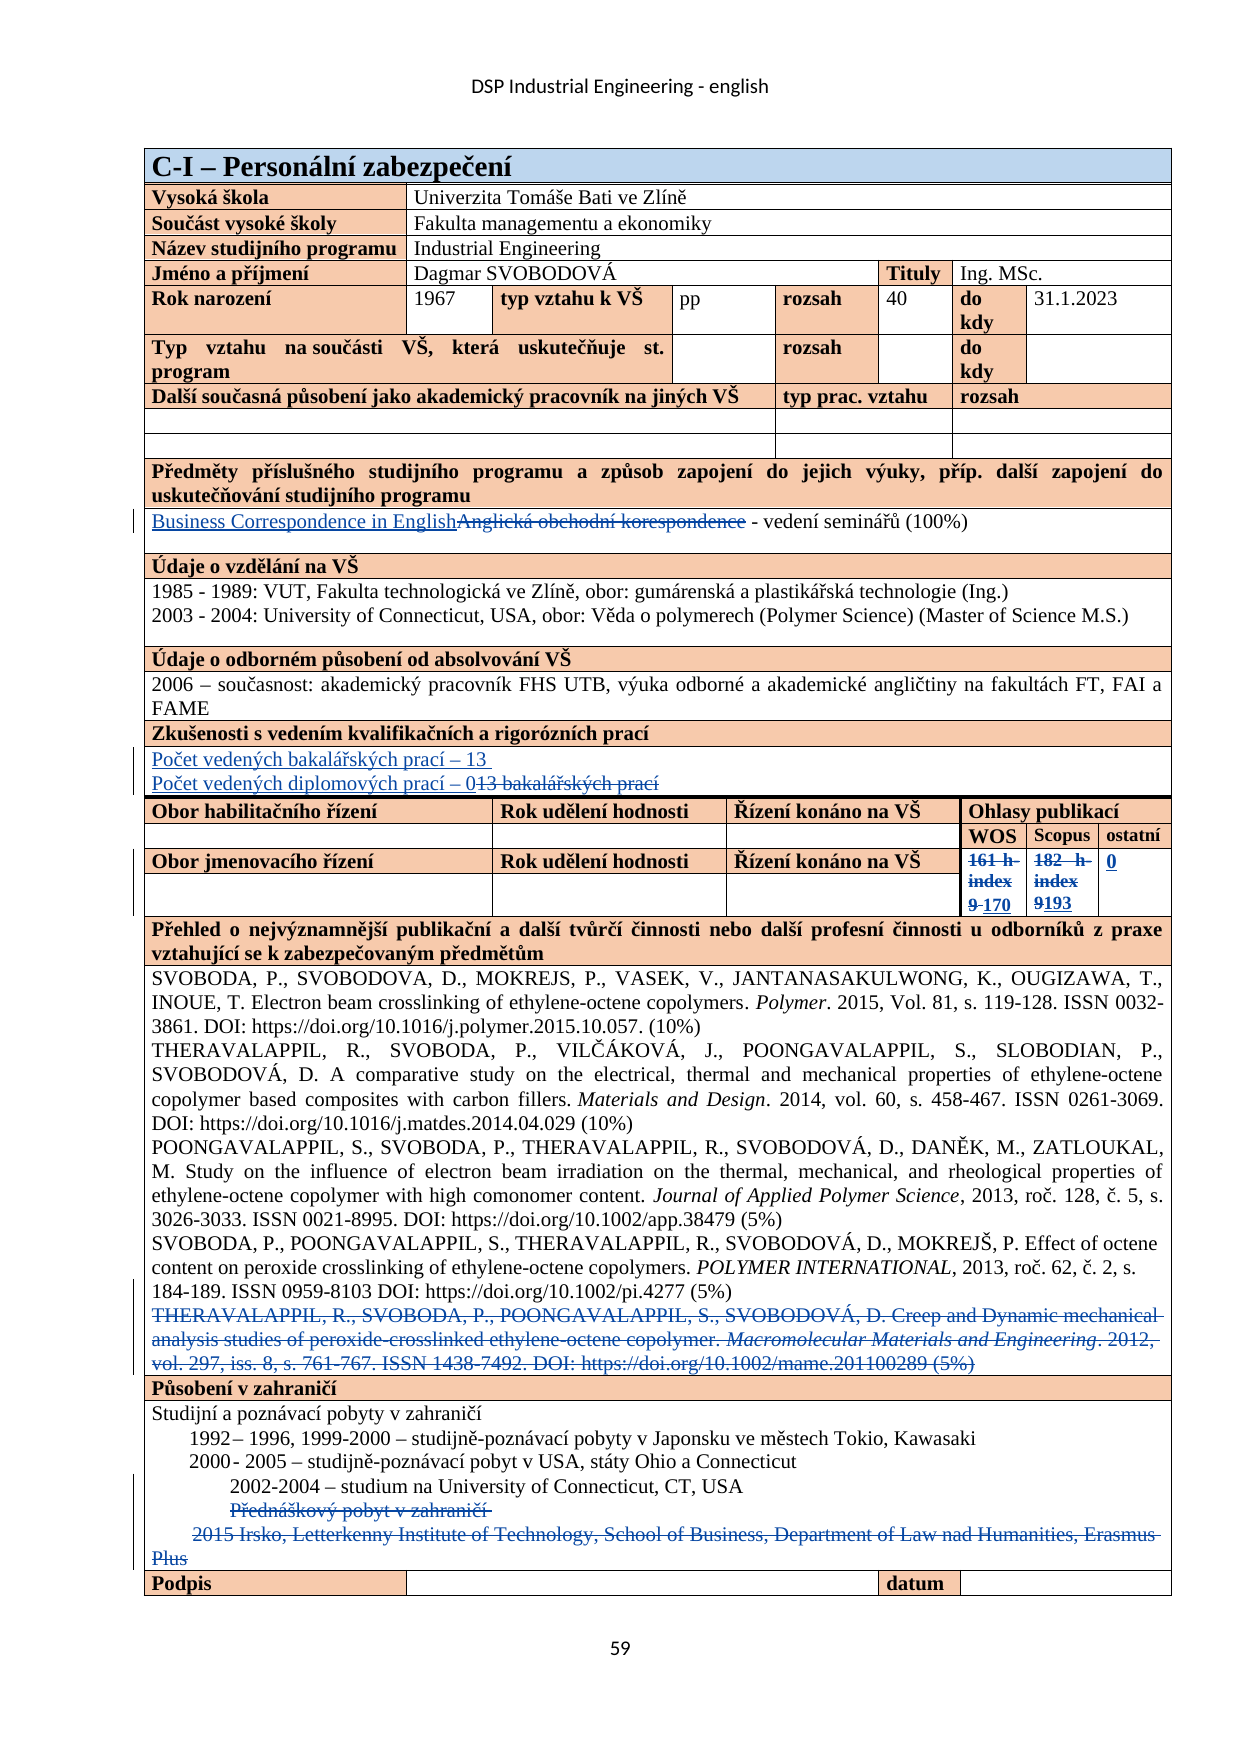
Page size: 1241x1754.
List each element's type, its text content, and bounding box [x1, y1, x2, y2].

table_cell [407, 1571, 878, 1595]
table_cell [673, 335, 775, 383]
table_cell Fakulta managementu a ekonomiky [407, 210, 1171, 234]
table_cell Ohlasy publikací [962, 799, 1171, 823]
table_cell ostatní [1099, 824, 1171, 848]
table_cell Univerzita Tomáše Bati ve Zlíně [407, 185, 1171, 209]
table_cell [953, 409, 1171, 433]
table_cell Rok udělení hodnosti [493, 849, 726, 873]
table_cell Zkušenosti s vedením kvalifikačních a rigorózních prací [145, 721, 1171, 746]
table_cell [145, 874, 492, 916]
table_cell Působení v zahraničí [145, 1376, 1171, 1400]
table_cell rozsah [776, 335, 878, 383]
table_cell [879, 335, 952, 383]
table_cell 2006 – současnost: akademický pracovník FHS UTB, výuka odborné a akademické angličtiny na fakultách FT, FAI a FAME [145, 672, 1171, 720]
table_cell 31.1.2023 [1027, 286, 1171, 334]
table_cell Název studijního programu [145, 236, 406, 259]
table_cell [727, 824, 959, 848]
table_cell Rok narození [145, 286, 406, 334]
table_cell Scopus [1027, 824, 1098, 848]
table_cell 1967 [407, 286, 492, 334]
table_cell Součást vysoké školy [145, 210, 406, 234]
table_cell Vysoká škola [145, 185, 406, 209]
table_cell [953, 434, 1171, 458]
table_cell [493, 824, 726, 848]
table_cell Podpis [145, 1571, 406, 1595]
table_header C-I – Personální zabezpečení [145, 149, 1171, 182]
table_cell [1027, 849, 1098, 916]
table_cell typ vztahu k VŠ [493, 286, 672, 334]
table_cell Rok udělení hodnosti [493, 799, 726, 823]
table_cell rozsah [776, 286, 878, 334]
table_cell Předměty příslušného studijního programu a způsob zapojení do jejich výuky, příp. další zapojení do uskutečňování studijního programu [145, 459, 1171, 507]
table_cell - vedení seminářů (100%) [145, 509, 1171, 553]
table_cell [145, 747, 1171, 795]
table_cell Tituly [879, 261, 952, 285]
table_cell 40 [879, 286, 952, 334]
table_cell Údaje o odborném působení od absolvování VŠ [145, 647, 1171, 671]
table_cell do kdy [953, 335, 1026, 383]
table_cell rozsah [953, 384, 1171, 408]
table_cell Řízení konáno na VŠ [727, 799, 959, 823]
table_cell Řízení konáno na VŠ [727, 849, 959, 873]
table_cell 1985 - 1989: VUT, Fakulta technologická ve Zlíně, obor: gumárenská a plastikářská technologie (Ing.) 2003 - 2004: University of Connecticut, USA, obor: Věda o polymerech (Polymer Science) (Master of Science M.S.) [145, 579, 1171, 646]
table_cell WOS [962, 824, 1026, 848]
table_cell Ing. MSc. [953, 261, 1171, 285]
table_cell Typ vztahu na součásti VŠ, která uskutečňuje st. program [145, 335, 672, 383]
table_cell Další současná působení jako akademický pracovník na jiných VŠ [145, 384, 775, 408]
table_cell [961, 1571, 1171, 1595]
table_cell typ prac. vztahu [776, 384, 952, 408]
table_cell Dagmar SVOBODOVÁ [407, 261, 878, 285]
table_cell [493, 874, 726, 916]
table_cell [145, 409, 775, 433]
table_cell [727, 874, 959, 916]
table_cell pp [673, 286, 775, 334]
table_cell SVOBODA, P., SVOBODOVA, D., MOKREJS, P., VASEK, V., JANTANASAKULWONG, K., OUGIZAWA, T., INOUE, T. Electron beam crosslinking of ethylene-octene copolymers. Polymer. 2015, Vol. 81, s. 119-128. ISSN 0032-3861. DOI: https://doi.org/10.1016/j.polymer.2015.10.057. (10%) THERAVALAPPIL, R., SVOBODA, P., VILČÁKOVÁ, J., POONGAVALAPPIL, S., SLOBODIAN, P., SVOBODOVÁ, D. A comparative study on the electrical, thermal and mechanical properties of ethylene-octene copolymer based composites with carbon fillers. Materials and Design. 2014, vol. 60, s. 458-467. ISSN 0261-3069. DOI: https://doi.org/10.1016/j.matdes.2014.04.029 (10%) POONGAVALAPPIL, S., SVOBODA, P., THERAVALAPPIL, R., SVOBODOVÁ, D., DANĚK, M., ZATLOUKAL, M. Study on the influence of electron beam irradiation on the thermal, mechanical, and rheological properties of ethylene-octene copolymer with high comonomer content. Journal of Applied Polymer Science, 2013, roč. 128, č. 5, s. 3026-3033. ISSN 0021-8995. DOI: https://doi.org/10.1002/app.38479 (5%) SVOBODA, P., POONGAVALAPPIL, S., THERAVALAPPIL, R., SVOBODOVÁ, D., MOKREJŠ, P. Effect of octene content on peroxide crosslinking of ethylene-octene copolymers. POLYMER INTERNATIONAL, 2013, roč. 62, č. 2, s. 184-189. ISSN 0959-8103 DOI: https://doi.org/10.1002/pi.4277 (5%) [145, 966, 1171, 1375]
table_cell [1099, 849, 1171, 916]
table_cell Studijní a poznávací pobyty v zahraničí – 1996, 1999-2000 – studijně-poznávací pobyty v Japonsku ve městech Tokio, Kawasaki - 2005 – studijně-poznávací pobyt v USA, státy Ohio a Connecticut 2002-2004 – studium na University of Connecticut, CT, USA [145, 1401, 1171, 1570]
table_cell Jméno a příjmení [145, 261, 406, 285]
table_cell [145, 824, 492, 848]
table_cell [962, 849, 1026, 916]
table_cell [776, 409, 952, 433]
table_cell Obor habilitačního řízení [145, 799, 492, 823]
table_cell [1027, 335, 1171, 383]
table_cell Industrial Engineering [407, 236, 1171, 259]
table_cell Obor jmenovacího řízení [145, 849, 492, 873]
table_cell datum [879, 1571, 960, 1595]
table_cell do kdy [953, 286, 1026, 334]
table_cell [776, 434, 952, 458]
table_cell Údaje o vzdělání na VŠ [145, 554, 1171, 578]
table_cell [145, 434, 775, 458]
table_cell Přehled o nejvýznamnější publikační a další tvůrčí činnosti nebo další profesní činnosti u odborníků z praxe vztahující se k zabezpečovaným předmětům [145, 917, 1171, 965]
